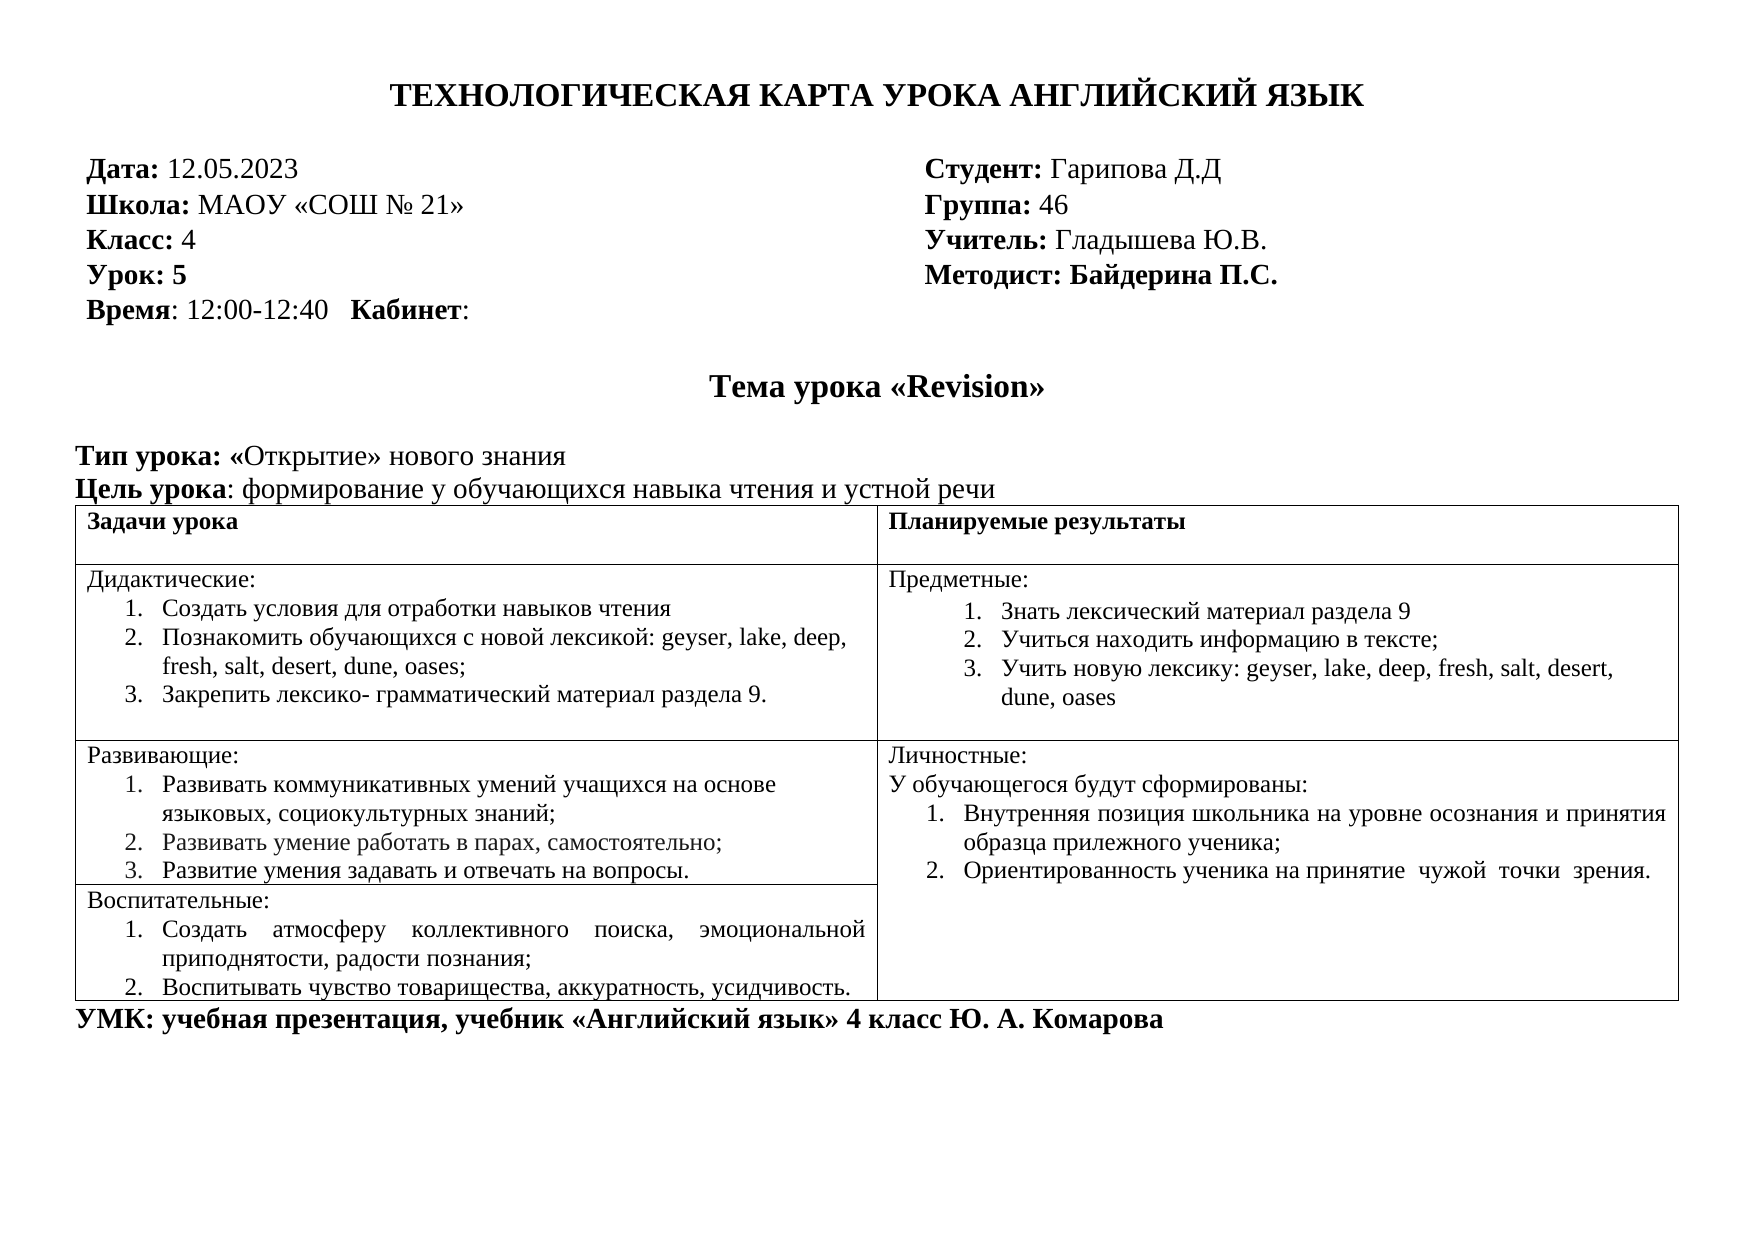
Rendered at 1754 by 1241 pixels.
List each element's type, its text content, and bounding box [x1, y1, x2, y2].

table_header Планируемые результаты [878, 506, 1678, 563]
table_cell Личностные: У обучающегося будут сформированы: Внутренняя позиция школьника на уровне осознания и принятия образца прилежного ученика; Ориентированность ученика на принятие чужой точки зрения. [878, 741, 1678, 1000]
table_header Задачи урока [76, 506, 877, 563]
text УМК: учебная презентация, учебник «Английский язык» 4 класс Ю. А. Комарова [75, 1001, 1679, 1035]
table_header Дата: 12.05.2023 Школа: МАОУ «СОШ № 21» Класс: 4 Урок: 5 Время: 12:00-12:40 Кабинет: [75, 152, 913, 328]
text Цель урока: формирование у обучающихся навыка чтения и устной речи [75, 471, 1679, 505]
table_cell Воспитательные: Создать атмосферу коллективного поиска, эмоциональной приподнятости, радости познания; Воспитывать чувство товарищества, аккуратность, усидчивость. [76, 885, 877, 1000]
text Тема урока «Revision» [75, 366, 1679, 404]
table_header Студент: Гарипова Д.Д Группа: 46 Учитель: Гладышева Ю.В. Методист: Байдерина П.С. [913, 152, 1637, 328]
table_cell Дидактические: Создать условия для отработки навыков чтения Познакомить обучающихся с новой лексикой: geyser, lake, deep, fresh, salt, desert, dune, oases; Закрепить лексико- грамматический материал раздела 9. [76, 565, 877, 739]
text ТЕХНОЛОГИЧЕСКАЯ КАРТА УРОКА АНГЛИЙСКИЙ ЯЗЫК [75, 75, 1679, 113]
table_cell Предметные: Знать лексический материал раздела 9 Учиться находить информацию в тексте; Учить новую лексику: geyser, lake, deep, fresh, salt, desert, dune, oases [878, 565, 1678, 739]
table_cell Развивающие: Развивать коммуникативных умений учащихся на основе языковых, социокультурных знаний; Развивать умение работать в парах, самостоятельно; Развитие умения задавать и отвечать на вопросы. [76, 741, 877, 884]
text Тип урока: «Открытие» нового знания [75, 438, 1679, 471]
